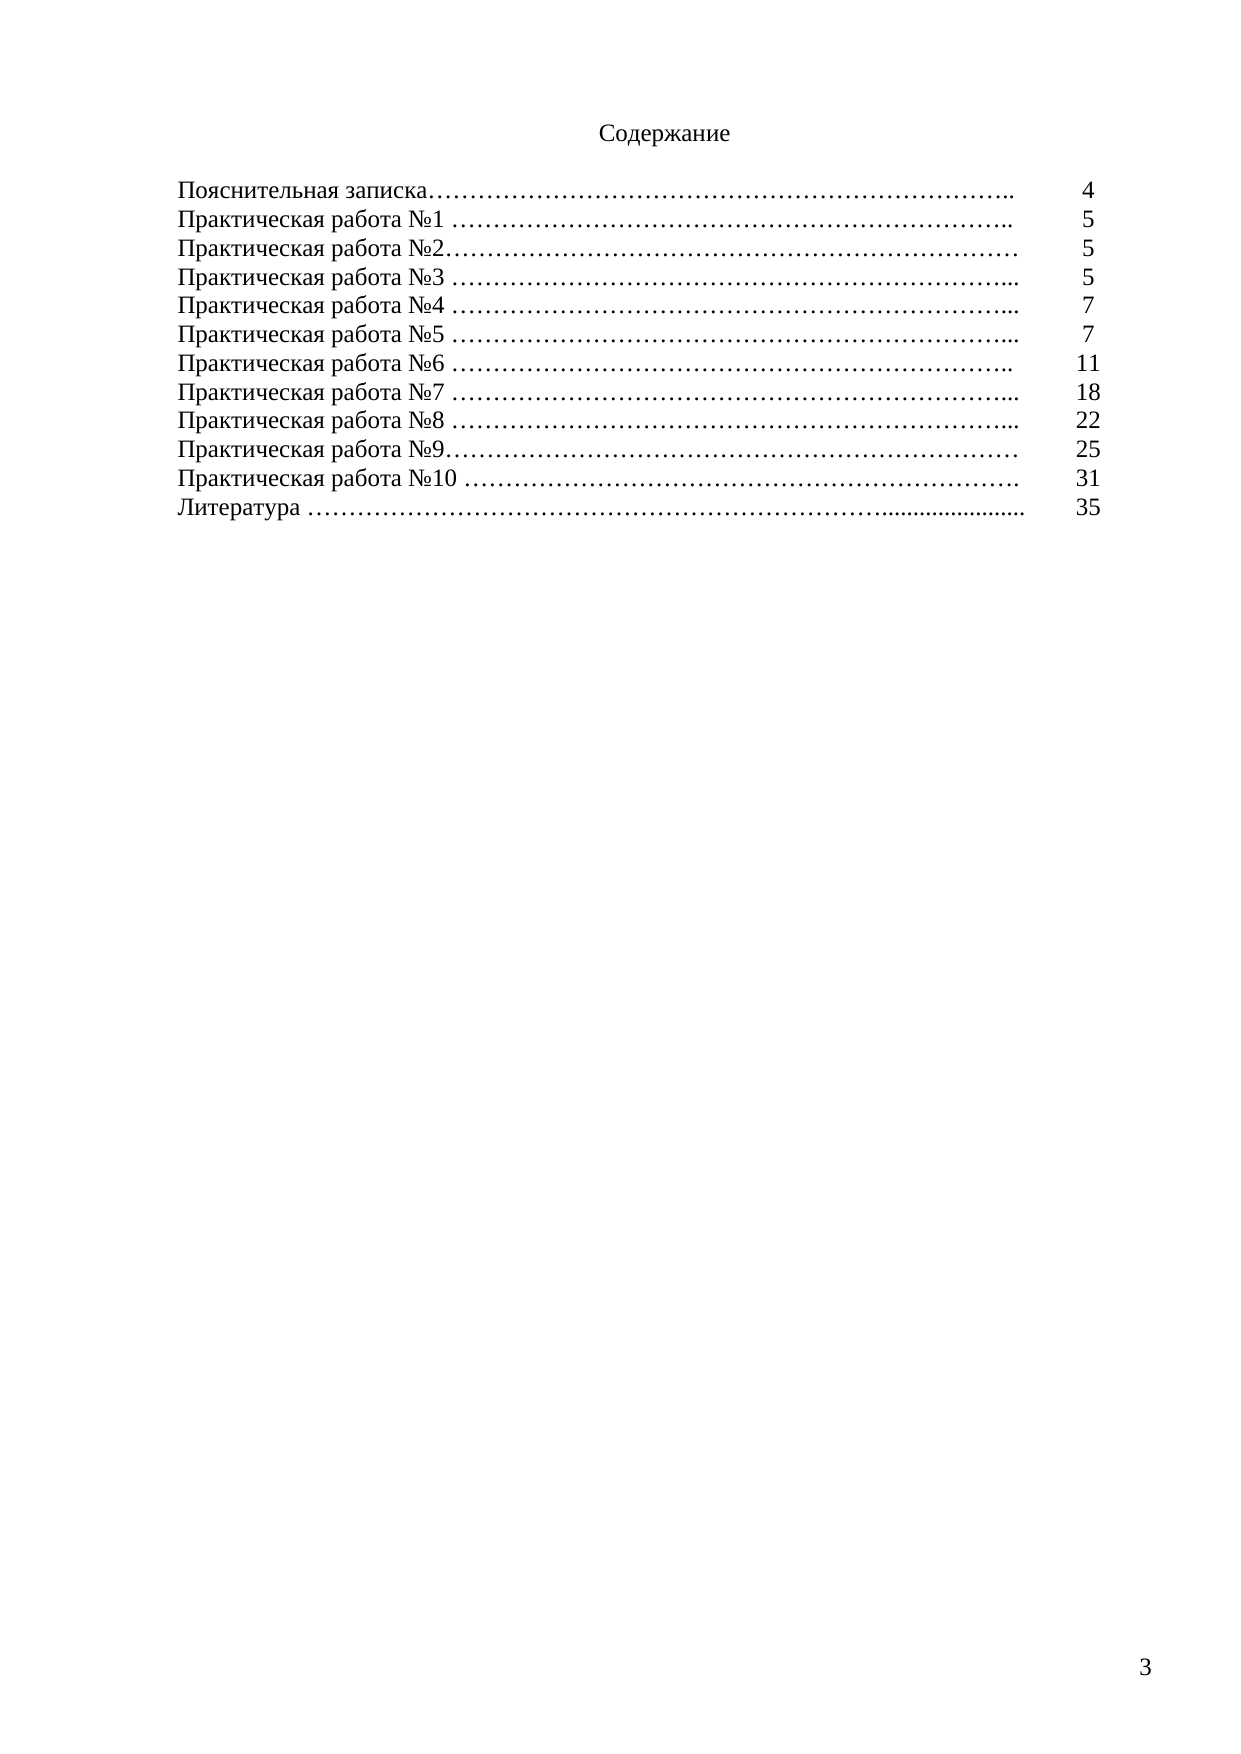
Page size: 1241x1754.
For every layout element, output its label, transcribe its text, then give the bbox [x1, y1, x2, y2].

table_cell 5 [1037, 204, 1139, 233]
text Содержание [177, 118, 1152, 147]
table_header Пояснительная записка…………………………………………………………….. [166, 176, 1037, 204]
table_cell Практическая работа №5 …………………………………………………………... [166, 319, 1037, 348]
table_cell 5 [1037, 233, 1139, 262]
table_cell Практическая работа №1 ………………………………………………………….. [166, 204, 1037, 233]
table_cell Литература ……………………………………………………………....................... [166, 492, 1037, 521]
table_cell 35 [1037, 492, 1139, 521]
table_cell Практическая работа №2…………………………………………………………… [166, 233, 1037, 262]
table_cell 7 [1037, 319, 1139, 348]
table_cell Практическая работа №8 …………………………………………………………... [166, 406, 1037, 434]
table_cell Практическая работа №4 …………………………………………………………... [166, 291, 1037, 319]
table_cell Практическая работа №3 …………………………………………………………... [166, 262, 1037, 291]
table_cell 22 [1037, 406, 1139, 434]
table_header 4 [1037, 176, 1139, 204]
table_cell 11 [1037, 348, 1139, 377]
table_cell Практическая работа №7 …………………………………………………………... [166, 377, 1037, 406]
table_cell Практическая работа №10 …………………………………………………………. [166, 463, 1037, 492]
table_cell 25 [1037, 434, 1139, 463]
table_cell Практическая работа №9…………………………………………………………… [166, 434, 1037, 463]
table_cell 31 [1037, 463, 1139, 492]
table_cell 18 [1037, 377, 1139, 406]
table_cell 7 [1037, 291, 1139, 319]
table_cell Практическая работа №6 ………………………………………………………….. [166, 348, 1037, 377]
table_cell 5 [1037, 262, 1139, 291]
